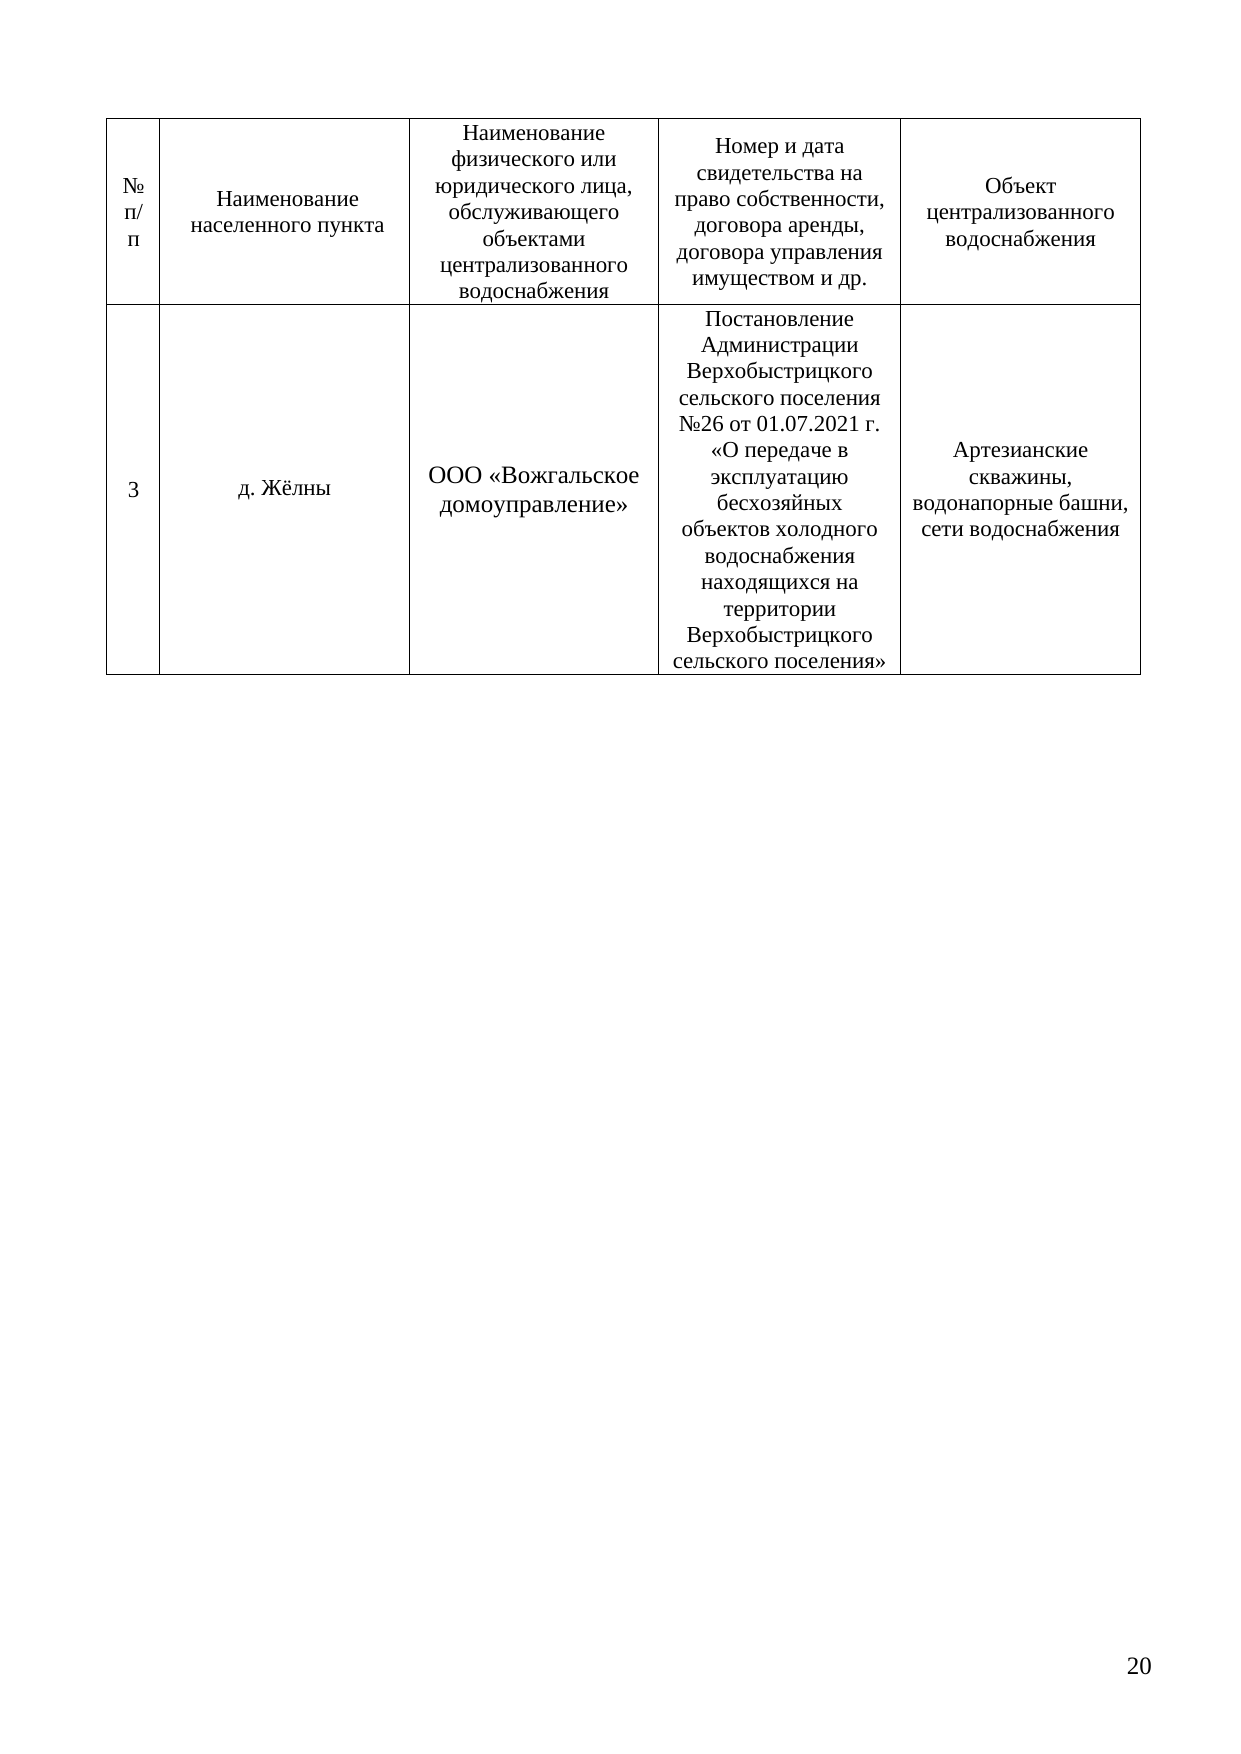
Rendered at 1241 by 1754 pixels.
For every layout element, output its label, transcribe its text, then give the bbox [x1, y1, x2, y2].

table_cell д. Жёлны [160, 305, 409, 674]
table_header Объект централизованного водоснабжения [901, 119, 1140, 304]
table_cell Артезианские скважины, водонапорные башни, сети водоснабжения [901, 305, 1140, 674]
table_header № п/п [107, 119, 159, 304]
table_header Наименование физического или юридического лица, обслуживающего объектами централизованного водоснабжения [410, 119, 658, 304]
table_cell 3 [107, 305, 159, 674]
table_header Номер и дата свидетельства на право собственности, договора аренды, договора управления имуществом и др. [659, 119, 900, 304]
table_header Наименование населенного пункта [160, 119, 409, 304]
table_cell ООО «Вожгальское домоуправление» [410, 305, 658, 674]
